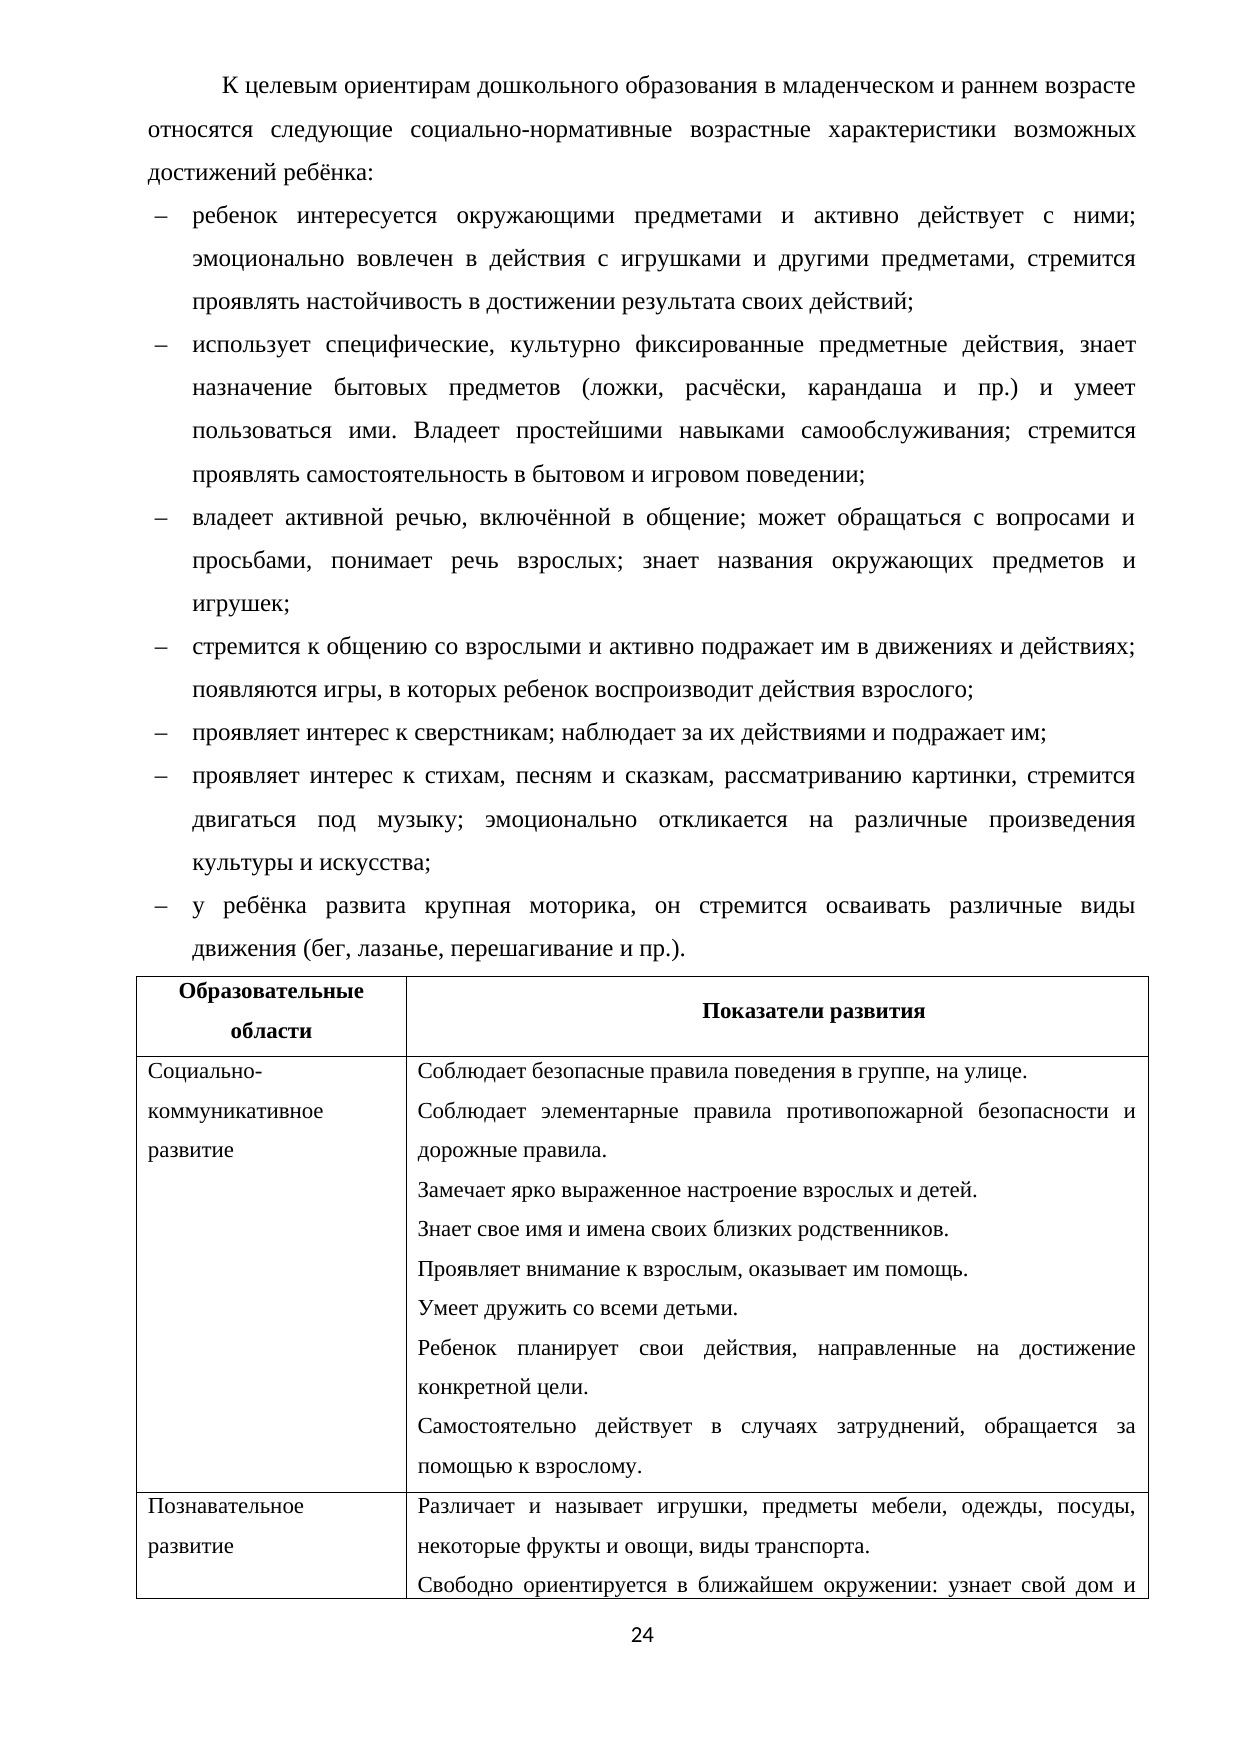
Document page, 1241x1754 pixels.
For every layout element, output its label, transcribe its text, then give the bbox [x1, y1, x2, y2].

list владеет активной речью, включённой в общение; может обращаться с вопросами и просьбами, понимает речь взрослых; знает названия окружающих предметов и игрушек; [154, 502, 1137, 617]
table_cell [407, 1493, 1148, 1598]
list использует специфические, культурно фиксированные предметные действия, знает назначение бытовых предметов (ложки, расчёски, карандаша и пр.) и умеет пользоваться ими. Владеет простейшими навыками самообслуживания; стремится проявлять самостоятельность в бытовом и игровом поведении; [154, 329, 1137, 487]
table_header Образовательные области [137, 977, 406, 1056]
list ребенок интересуется окружающими предметами и активно действует с ними; эмоционально вовлечен в действия с игрушками и другими предметами, стремится проявлять настойчивость в достижении результата своих действий; [154, 200, 1137, 315]
text К целевым ориентирам дошкольного образования в младенческом и раннем возрасте относятся следующие социально-нормативные возрастные характеристики возможных достижений ребёнка: [148, 71, 1137, 186]
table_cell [137, 1493, 406, 1598]
table_header Показатели развития [407, 977, 1148, 1056]
list у ребёнка развита крупная моторика, он стремится осваивать различные виды движения (бег, лазанье, перешагивание и пр.). [154, 890, 1137, 962]
table_cell Соблюдает безопасные правила поведения в группе, на улице. Соблюдает элементарные правила противопожарной безопасности и дорожные правила. Замечает ярко выраженное настроение взрослых и детей. Знает свое имя и имена своих близких родственников. Проявляет внимание к взрослым, оказывает им помощь. Умеет дружить со всеми детьми. Ребенок планирует свои действия, направленные на достижение конкретной цели. Самостоятельно действует в случаях затруднений, обращается за помощью к взрослому. [407, 1057, 1148, 1492]
list проявляет интерес к сверстникам; наблюдает за их действиями и подражает им; [154, 717, 1137, 746]
list стремится к общению со взрослыми и активно подражает им в движениях и действиях; появляются игры, в которых ребенок воспроизводит действия взрослого; [154, 631, 1137, 703]
list проявляет интерес к стихам, песням и сказкам, рассматриванию картинки, стремится двигаться под музыку; эмоционально откликается на различные произведения культуры и искусства; [154, 761, 1137, 876]
table_cell Социально-коммуникативное развитие [137, 1057, 406, 1492]
